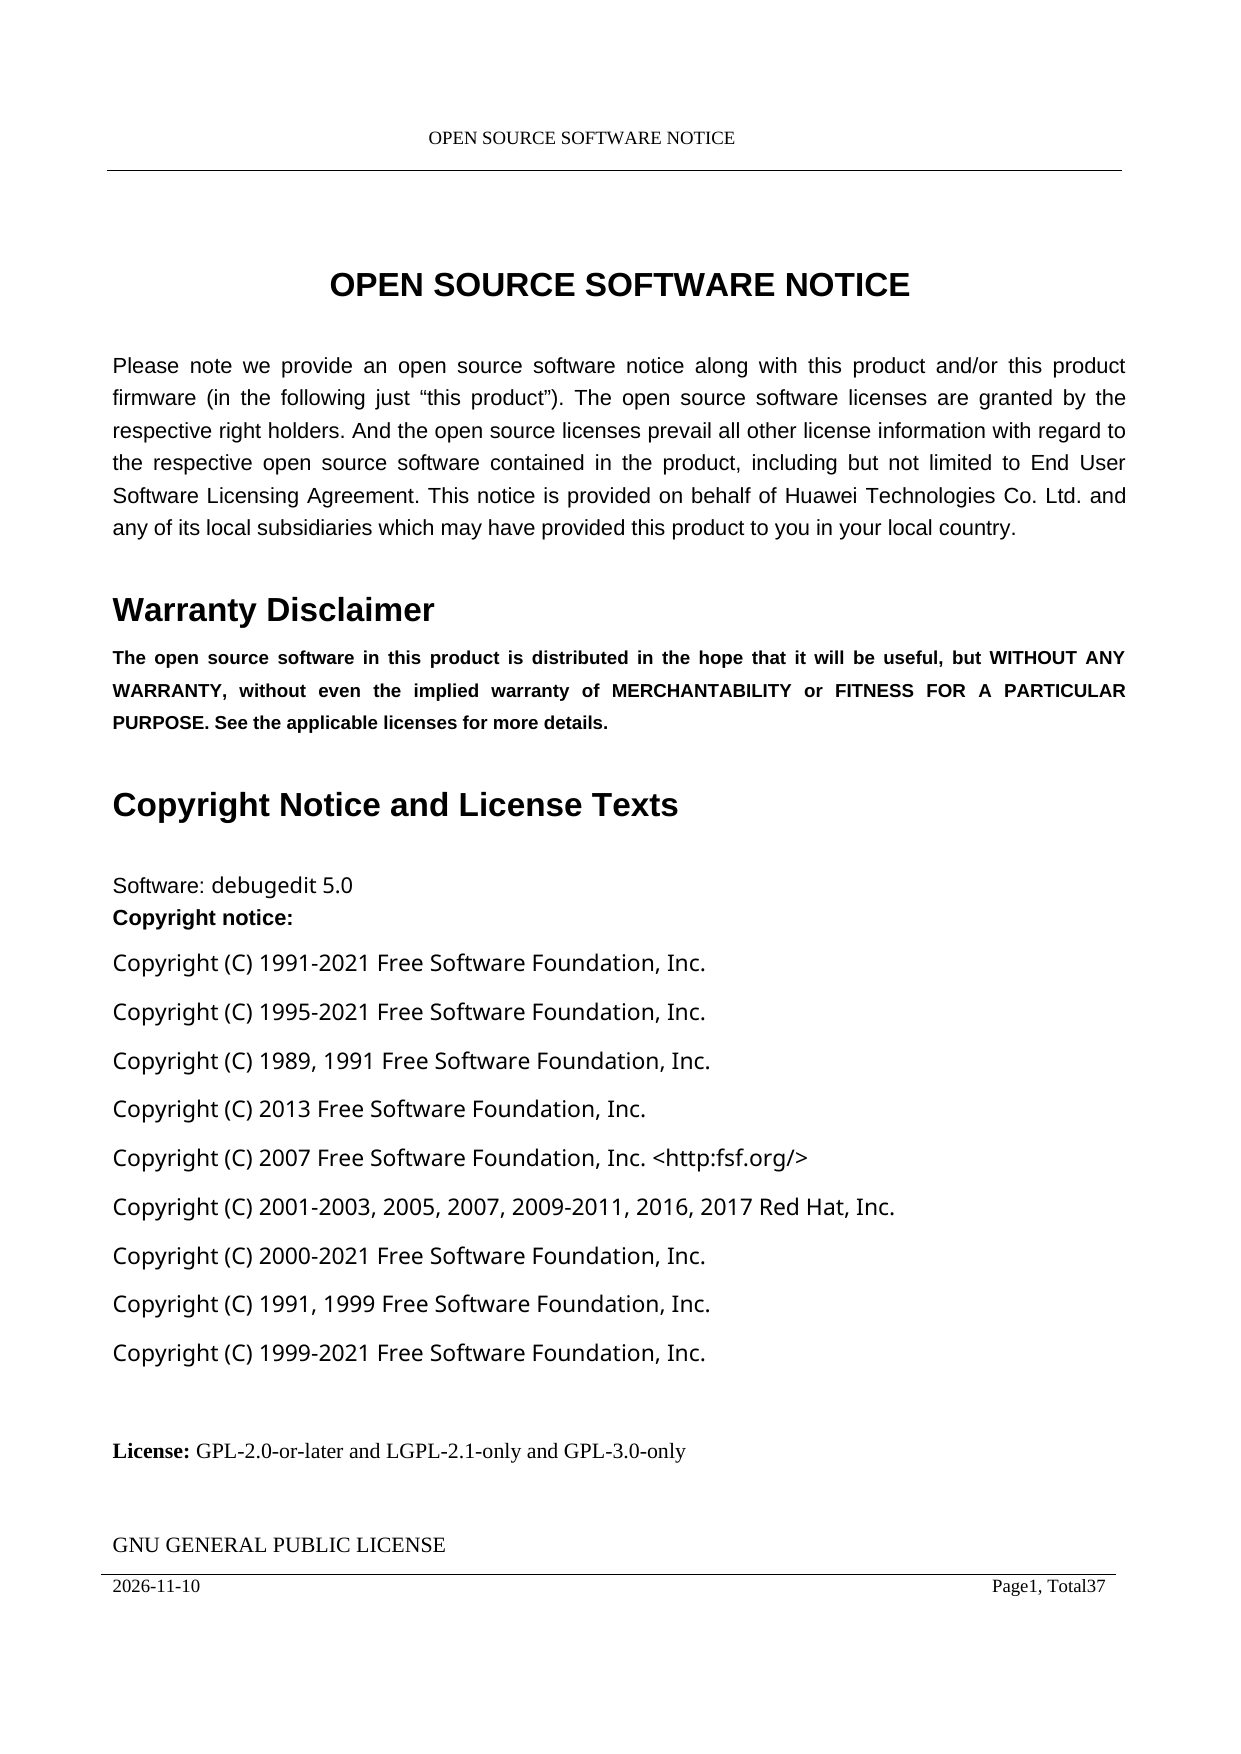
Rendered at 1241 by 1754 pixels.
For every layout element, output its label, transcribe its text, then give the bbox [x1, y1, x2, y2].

text GNU GENERAL PUBLIC LICENSE [112, 1479, 1128, 1560]
text Copyright notice: [112, 901, 1128, 934]
text The open source software in this product is distributed in the hope that it will be useful, but WITHOUT ANY WARRANTY, without even the implied warranty of MERCHANTABILITY or FITNESS FOR A PARTICULAR PURPOSE. See the applicable licenses for more details. [112, 641, 1128, 739]
text OPEN SOURCE SOFTWARE NOTICE [112, 251, 1128, 316]
text Warranty Disclaimer [112, 576, 1128, 641]
text Please note we provide an open source software notice along with this product and/or this product firmware (in the following just “this product”). The open source software licenses are granted by the respective right holders. And the open source licenses prevail all other license information with regard to the respective open source software contained in the product, including but not limited to End User Software Licensing Agreement. This notice is provided on behalf of Huawei Technologies Co. Ltd. and any of its local subsidiaries which may have provided this product to you in your local country. [112, 349, 1128, 544]
text Copyright (C) 1991-2021 Free Software Foundation, Inc. Copyright (C) 1995-2021 Free Software Foundation, Inc. Copyright (C) 1989, 1991 Free Software Foundation, Inc. Copyright (C) 2013 Free Software Foundation, Inc. Copyright (C) 2007 Free Software Foundation, Inc. <http:fsf.org/> Copyright (C) 2001-2003, 2005, 2007, 2009-2011, 2016, 2017 Red Hat, Inc. Copyright (C) 2000-2021 Free Software Foundation, Inc. Copyright (C) 1991, 1999 Free Software Foundation, Inc. Copyright (C) 1999-2021 Free Software Foundation, Inc. [112, 947, 1128, 1418]
text License: GPL-2.0-or-later and LGPL-2.1-only and GPL-3.0-only [112, 1434, 1128, 1467]
text Copyright Notice and License Texts [112, 771, 1128, 836]
text Software: debugedit 5.0 [112, 869, 1128, 901]
